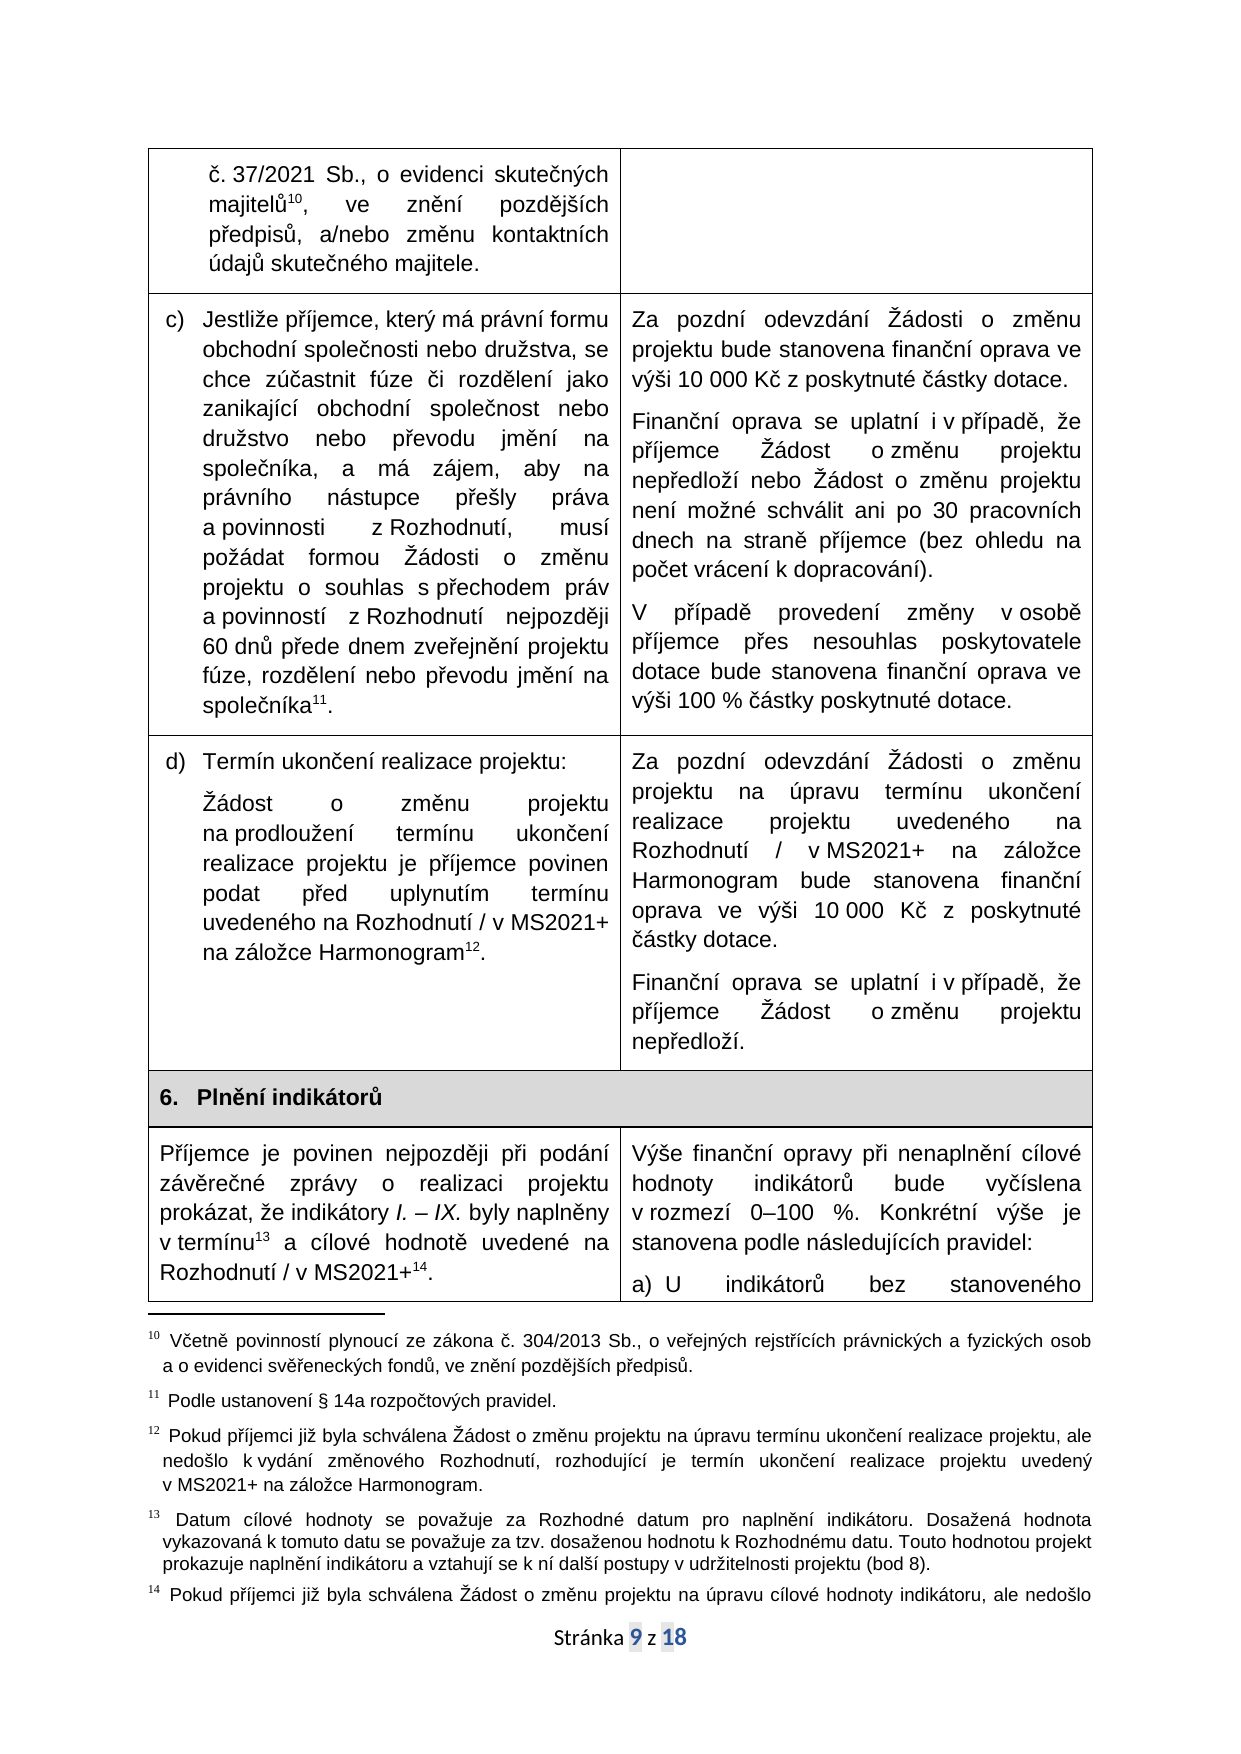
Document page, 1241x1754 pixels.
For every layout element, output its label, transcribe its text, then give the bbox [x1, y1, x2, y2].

table_cell Jestliže příjemce, který má právní formu obchodní společnosti nebo družstva, se chce zúčastnit fúze či rozdělení jako zanikající obchodní společnost nebo družstvo nebo převodu jmění na společníka, a má zájem, aby na právního nástupce přešly práva a povinnosti z Rozhodnutí, musí požádat formou Žádosti o změnu projektu o souhlas s přechodem práv a povinností z Rozhodnutí nejpozději 60 dnů přede dnem zveřejnění projektu fúze, rozdělení nebo převodu jmění na společníka. [149, 294, 620, 735]
table_cell Za pozdní odevzdání Žádosti o změnu projektu na úpravu termínu ukončení realizace projektu uvedeného na Rozhodnutí / v MS2021+ na záložce Harmonogram bude stanovena finanční oprava ve výši 10 000 Kč z poskytnuté částky dotace. Finanční oprava se uplatní i v případě, že příjemce Žádost o změnu projektu nepředloží. [621, 736, 1092, 1070]
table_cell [149, 1128, 620, 1301]
table_cell Plnění indikátorů [149, 1071, 1092, 1126]
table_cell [149, 149, 620, 293]
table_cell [621, 149, 1092, 293]
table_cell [621, 1128, 1092, 1301]
table_cell Termín ukončení realizace projektu: Žádost o změnu projektu na prodloužení termínu ukončení realizace projektu je příjemce povinen podat před uplynutím termínu uvedeného na Rozhodnutí / v MS2021+ na záložce Harmonogram. [149, 736, 620, 1070]
table_cell Za pozdní odevzdání Žádosti o změnu projektu bude stanovena finanční oprava ve výši 10 000 Kč z poskytnuté částky dotace. Finanční oprava se uplatní i v případě, že příjemce Žádost o změnu projektu nepředloží nebo Žádost o změnu projektu není možné schválit ani po 30 pracovních dnech na straně příjemce (bez ohledu na počet vrácení k dopracování). V případě provedení změny v osobě příjemce přes nesouhlas poskytovatele dotace bude stanovena finanční oprava ve výši 100 % částky poskytnuté dotace. [621, 294, 1092, 735]
